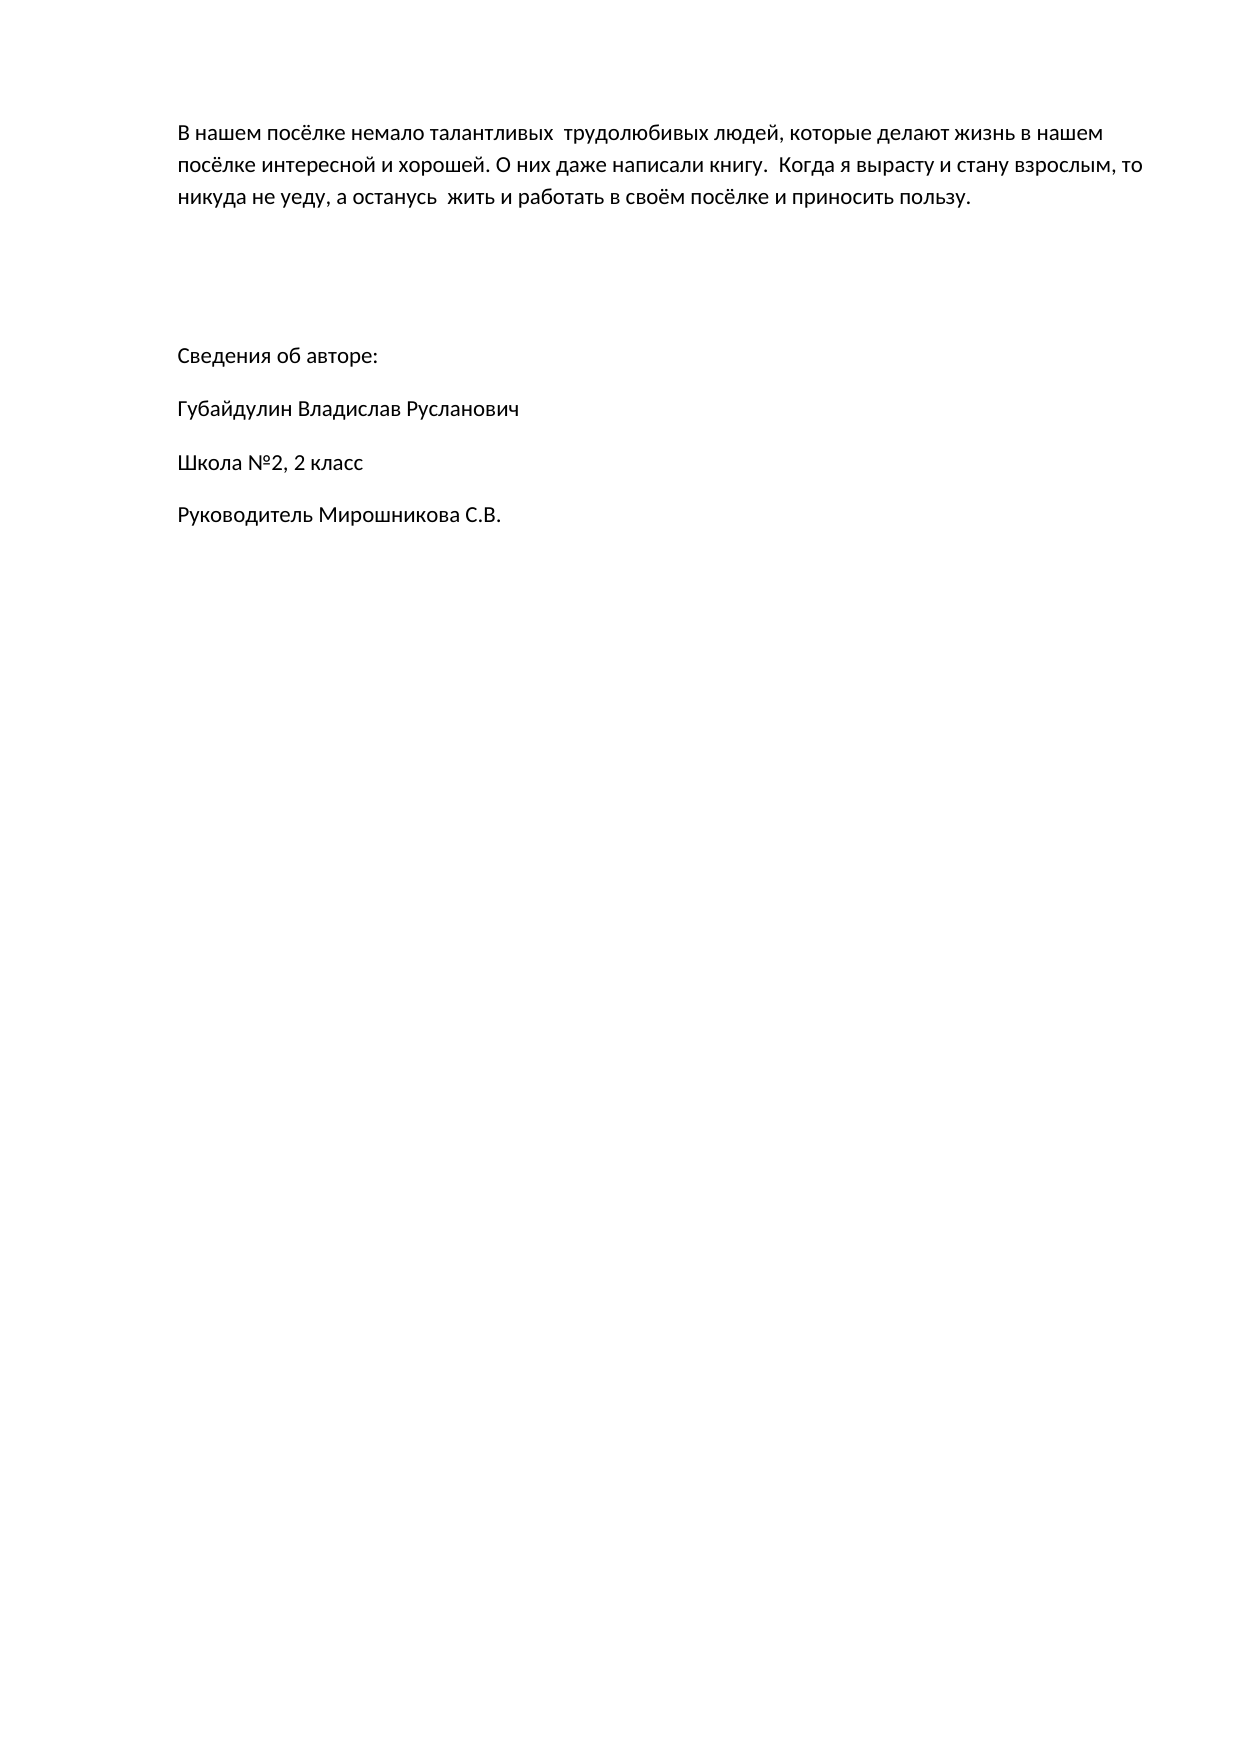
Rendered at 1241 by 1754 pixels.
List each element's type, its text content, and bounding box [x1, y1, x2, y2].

text Губайдулин Владислав Русланович [177, 394, 1152, 423]
text В нашем посёлке немало талантливых трудолюбивых людей, которые делают жизнь в нашем посёлке интересной и хорошей. О них даже написали книгу. Когда я вырасту и стану взрослым, то никуда не уеду, а останусь жить и работать в своём посёлке и приносить пользу. [177, 118, 1152, 211]
text Школа №2, 2 класс [177, 448, 1152, 476]
text Руководитель Мирошникова С.В. [177, 501, 1152, 529]
text Сведения об авторе: [177, 342, 1152, 369]
